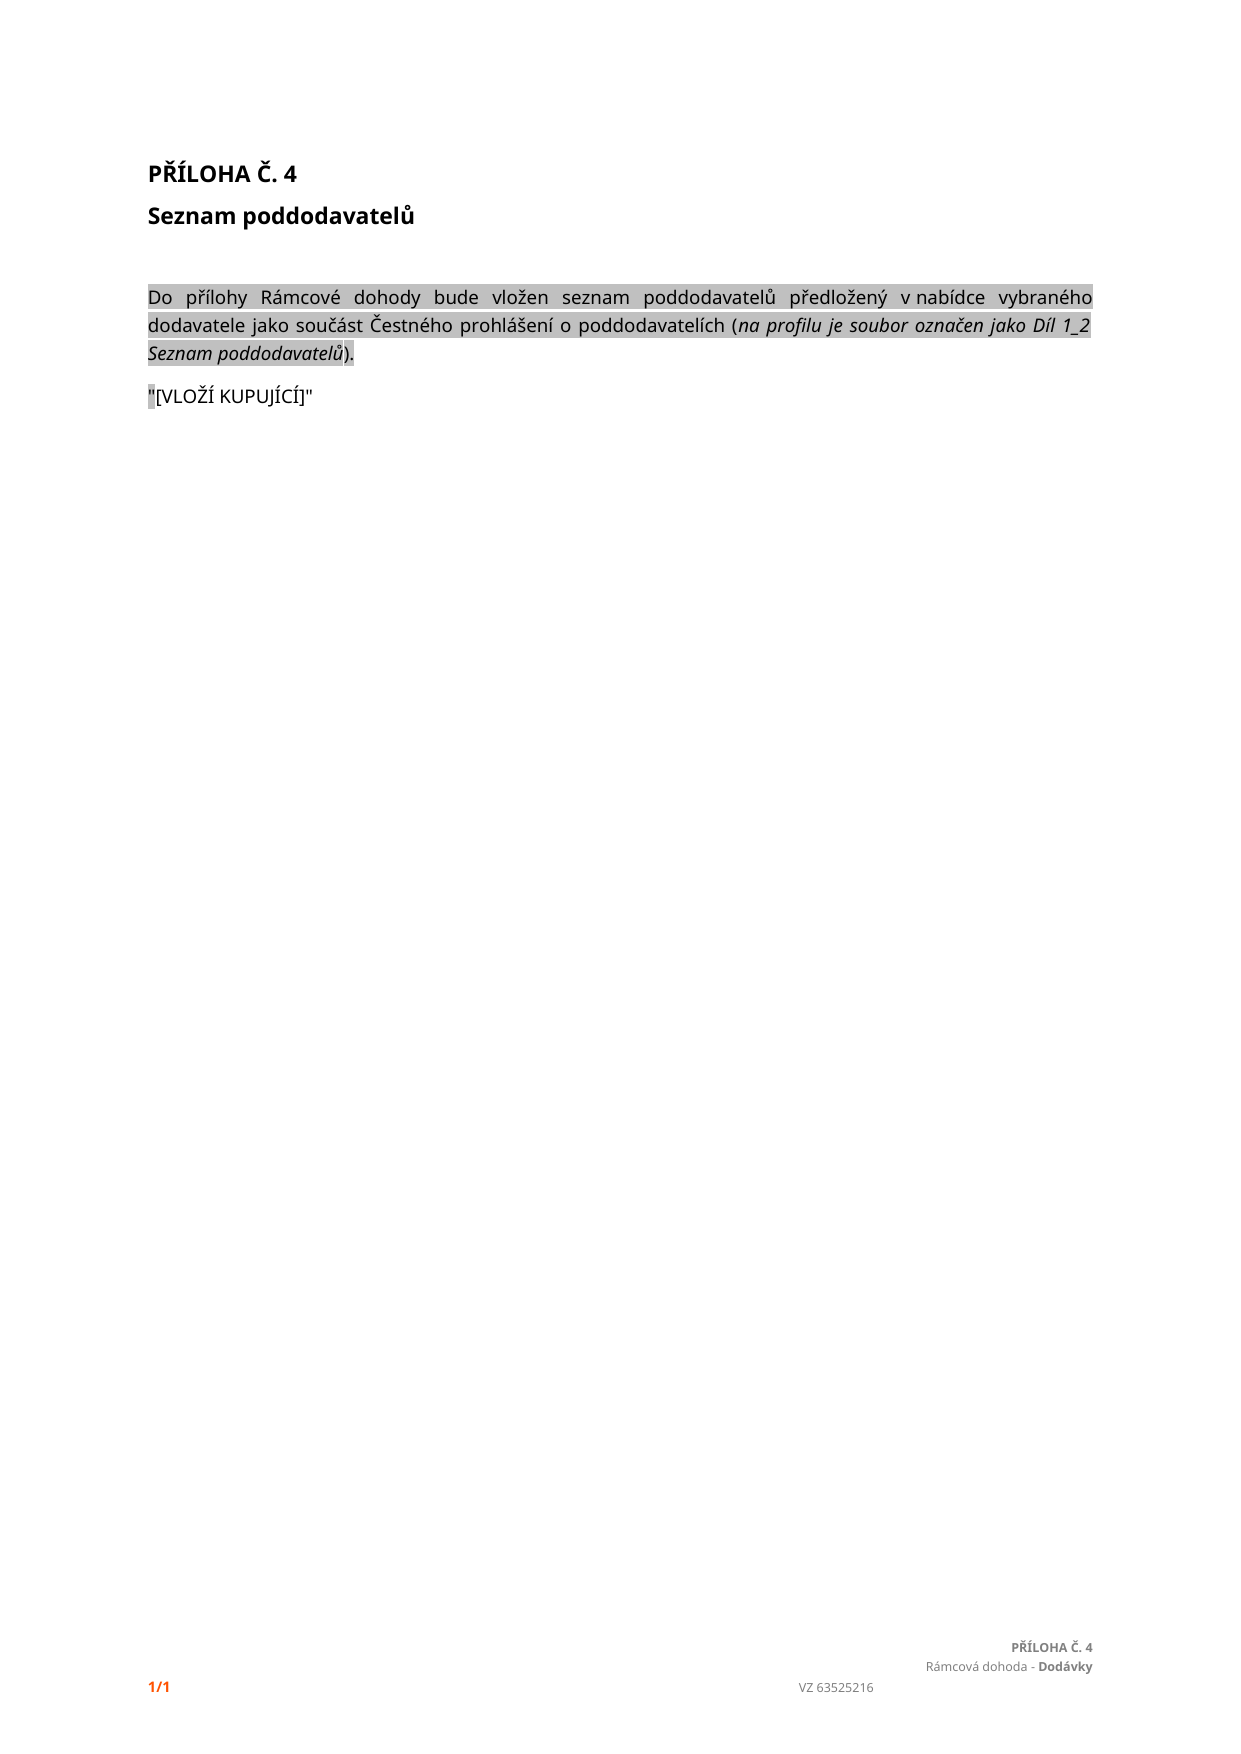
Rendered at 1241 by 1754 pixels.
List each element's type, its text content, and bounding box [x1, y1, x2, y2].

text Do přílohy Rámcové dohody bude vložen seznam poddodavatelů předložený v nabídce vybraného dodavatele jako součást Čestného prohlášení o poddodavatelích (na profilu je soubor označen jako Díl 1_2 Seznam poddodavatelů). [148, 309, 1093, 366]
text Příloha č. 4 [148, 159, 1093, 188]
text Seznam poddodavatelů [148, 201, 1093, 230]
